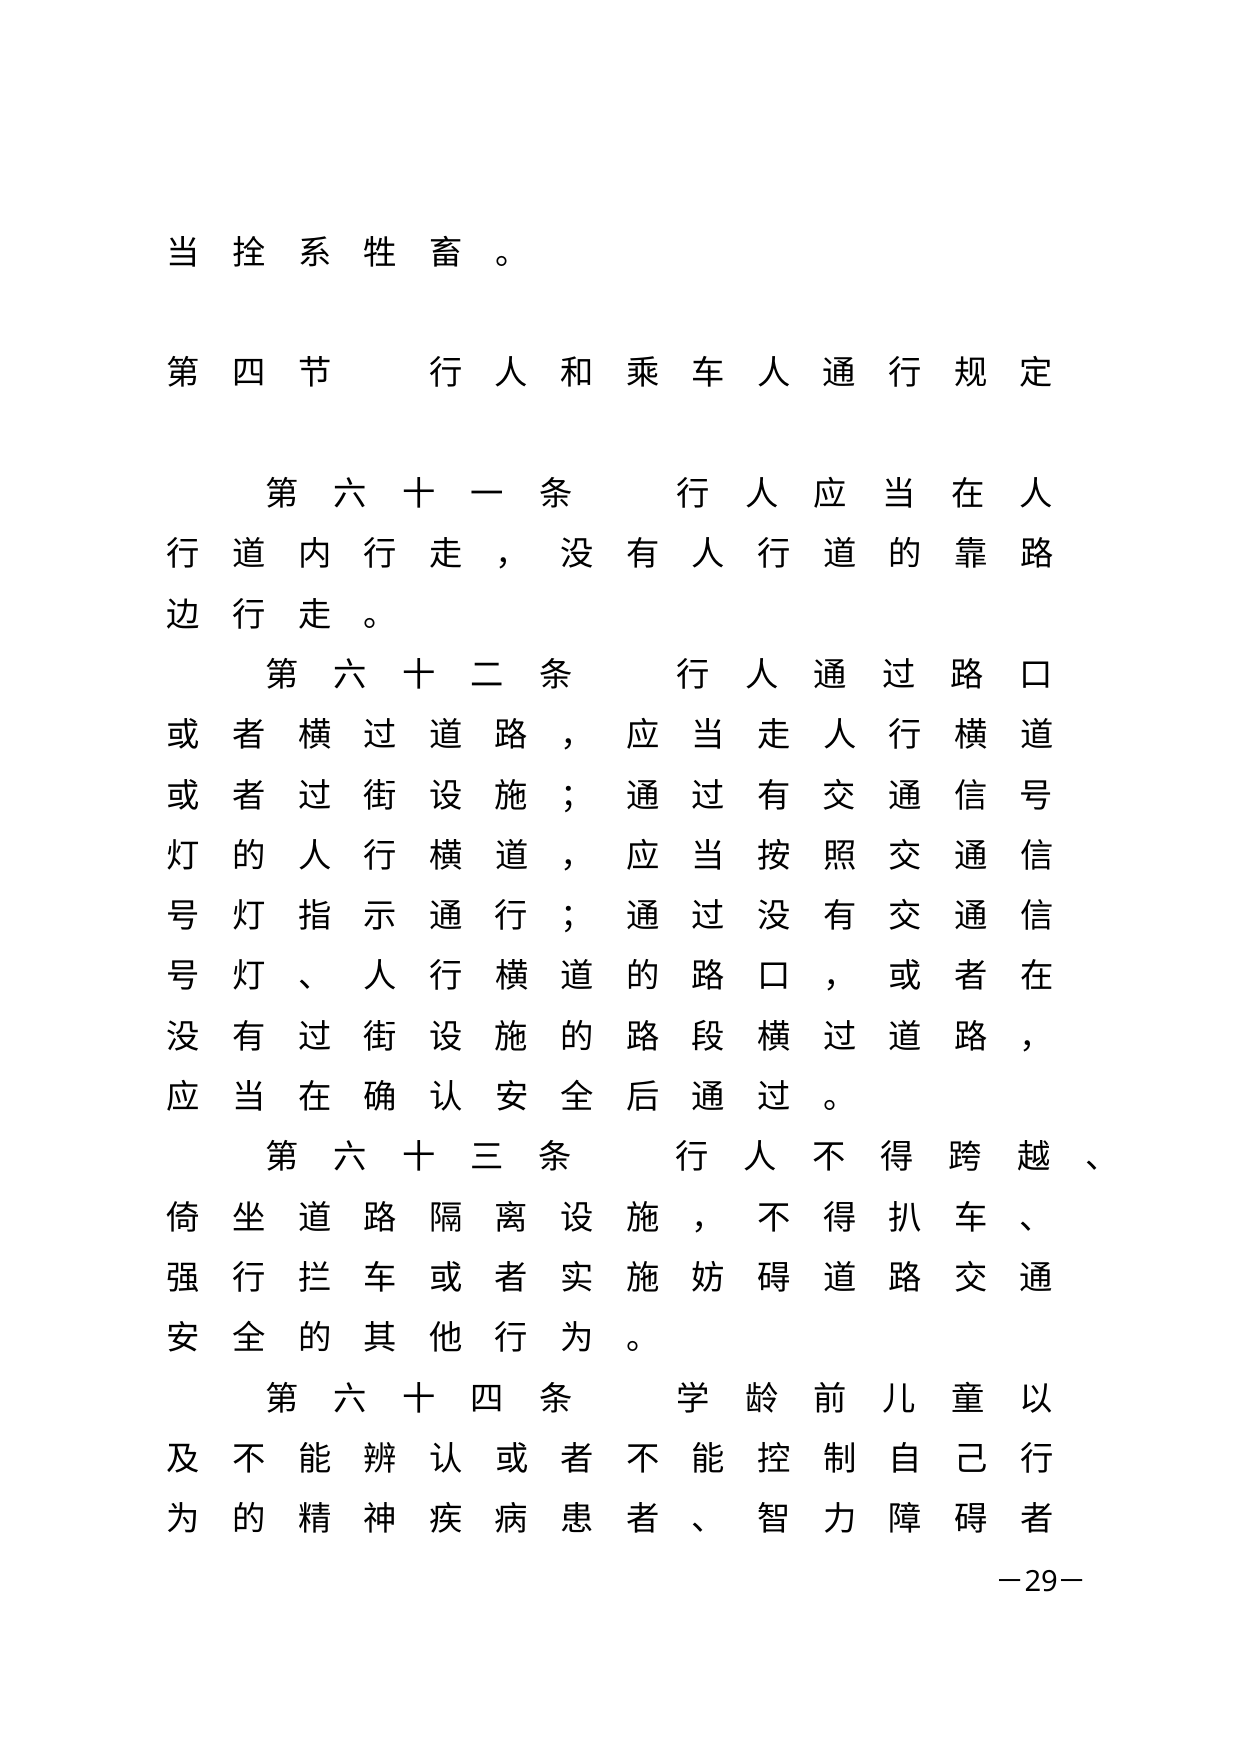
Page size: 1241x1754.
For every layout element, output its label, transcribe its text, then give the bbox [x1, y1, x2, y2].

text 第六十四条 学龄前儿童以及不能辨认或者不能控制自己行为的精神疾病患者、智力障碍者在道路上通行，应当由其监护人、监护人委托的人或者对其负有管理、保护职责的人带领。 [167, 1365, 1085, 1546]
text 第六十三条 行人不得跨越、倚坐道路隔离设施，不得扒车、强行拦车或者实施妨碍道路交通安全的其他行为。 [167, 1124, 1085, 1365]
text 第六十条 驾驭畜力车，应当使用驯服的牲畜；驾驭畜力车横过道路时，驾驭人应当下车牵引牲畜；驾驭人离开车辆时，应当拴系牲畜。 [167, 219, 1085, 280]
text 第四节 行人和乘车人通行规定 [167, 340, 1085, 400]
text 第六十一条 行人应当在人行道内行走，没有人行道的靠路边行走。 [167, 461, 1085, 642]
text 第六十二条 行人通过路口或者横过道路，应当走人行横道或者过街设施；通过有交通信号灯的人行横道，应当按照交通信号灯指示通行；通过没有交通信号灯、人行横道的路口，或者在没有过街设施的路段横过道路，应当在确认安全后通过。 [167, 642, 1085, 1124]
